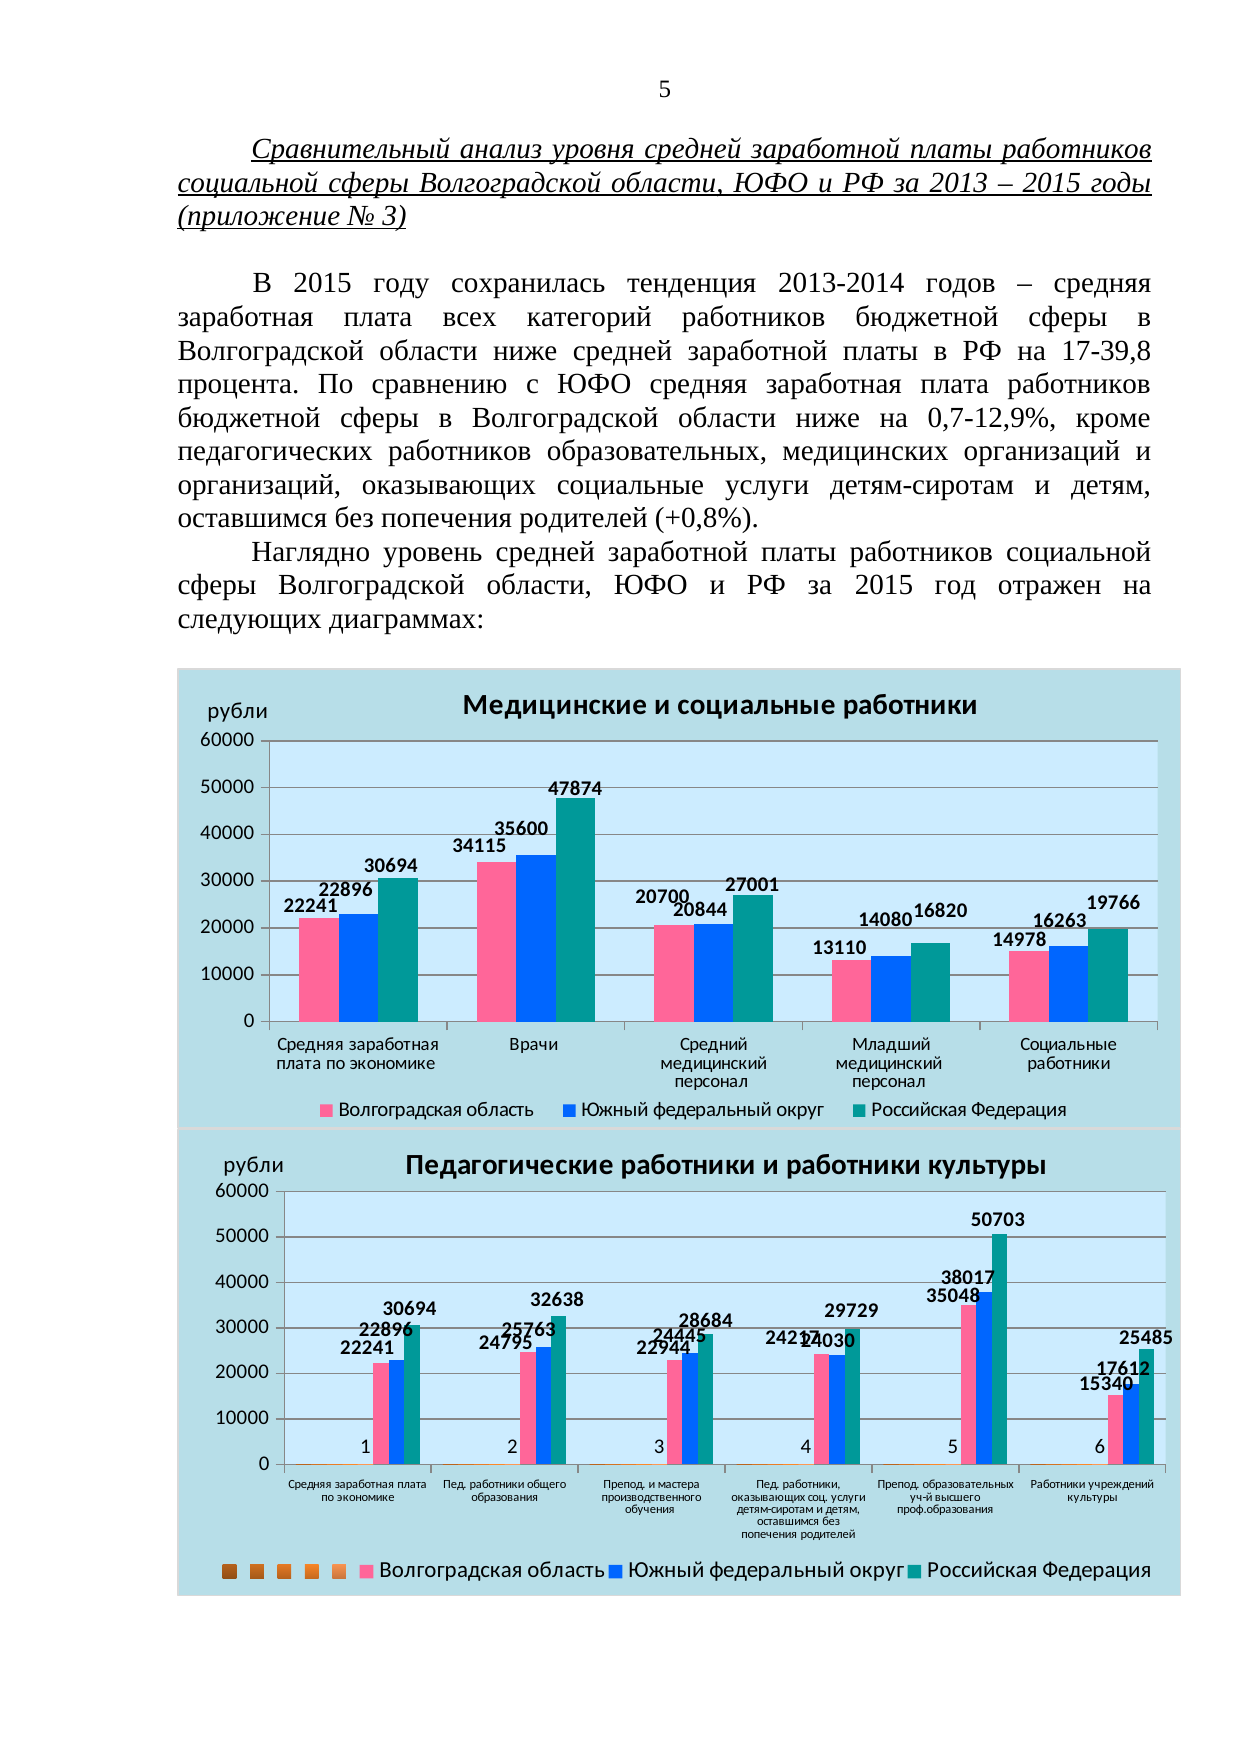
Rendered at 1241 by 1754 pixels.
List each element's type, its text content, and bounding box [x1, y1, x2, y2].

text В 2015 году сохранилась тенденция 2013-2014 годов – средняя заработная плата всех категорий работников бюджетной сферы в Волгоградской области ниже средней заработной платы в РФ на 17-39,8 процента. По сравнению с ЮФО средняя заработная плата работников бюджетной сферы в Волгоградской области ниже на 0,7-12,9%, кроме педагогических работников образовательных, медицинских организаций и организаций, оказывающих социальные услуги детям-сиротам и детям, оставшимся без попечения родителей (+0,8%). [177, 266, 1152, 534]
text Сравнительный анализ уровня средней заработной платы работников социальной сферы Волгоградской области, ЮФО и РФ за 2013 – 2015 годы (приложение № 3) [177, 195, 1152, 232]
text Наглядно уровень средней заработной платы работников социальной сферы Волгоградской области, ЮФО и РФ за 2015 год отражен на следующих диаграммах: [177, 534, 1152, 634]
text Сравнительный анализ уровня средней заработной платы работников социальной сферы Волгоградской области, ЮФО и РФ за 2013 – 2015 годы (приложение № 3) [177, 131, 1152, 194]
